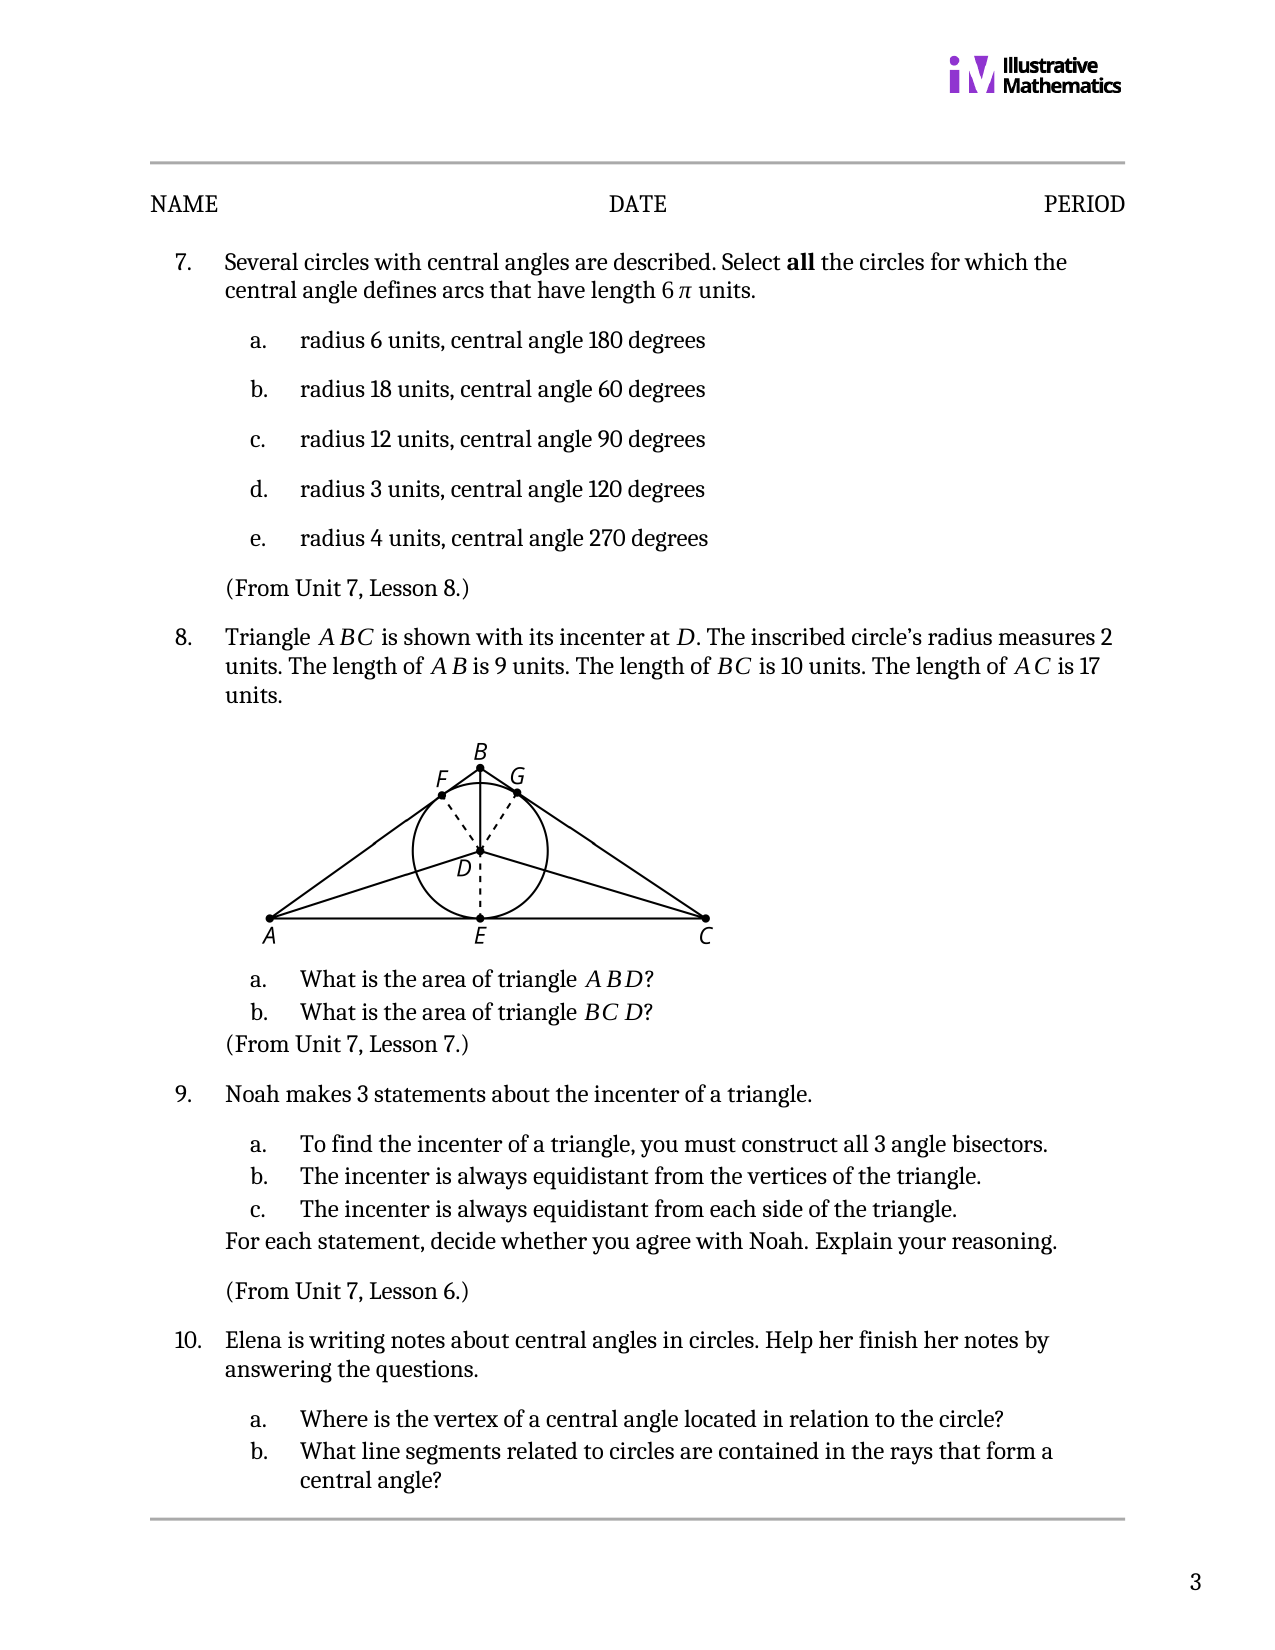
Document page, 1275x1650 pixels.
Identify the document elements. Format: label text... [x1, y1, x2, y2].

list (From Unit 7, Lesson 8.) [175, 574, 1125, 602]
list To find the incenter of a triangle, you must construct all 3 angle bisectors. [250, 1129, 1125, 1158]
list radius 18 units, central angle 60 degrees [250, 375, 1125, 404]
list What line segments related to circles are contained in the rays that form a central angle? [250, 1437, 1125, 1494]
list The incenter is always equidistant from each side of the triangle. [250, 1194, 1125, 1223]
list The incenter is always equidistant from the vertices of the triangle. [250, 1162, 1125, 1191]
list Where is the vertex of a central angle located in relation to the circle? [250, 1404, 1125, 1433]
list (From Unit 7, Lesson 7.) [175, 1030, 1125, 1059]
list radius 4 units, central angle 270 degrees [250, 524, 1125, 553]
picture [949, 55, 1121, 93]
list Triangle is shown with its incenter at . The inscribed circle’s radius measures 2 units. The length of is 9 units. The length of is 10 units. The length of is 17 units. [175, 623, 1125, 709]
list radius 3 units, central angle 120 degrees [250, 474, 1125, 503]
picture [243, 730, 732, 956]
list Noah makes 3 statements about the incenter of a triangle. [175, 1080, 1125, 1109]
list radius 12 units, central angle 90 degrees [250, 425, 1125, 454]
list Several circles with central angles are described. Select all the circles for which the central angle defines arcs that have length units. [175, 247, 1125, 305]
list Elena is writing notes about central angles in circles. Help her finish her notes by answering the questions. [175, 1326, 1125, 1384]
list (From Unit 7, Lesson 6.) [175, 1277, 1125, 1305]
list radius 6 units, central angle 180 degrees [250, 326, 1125, 354]
list For each statement, decide whether you agree with Noah. Explain your reasoning. [175, 1227, 1125, 1256]
list What is the area of triangle ? [250, 998, 1125, 1027]
list What is the area of triangle ? [250, 965, 1125, 994]
